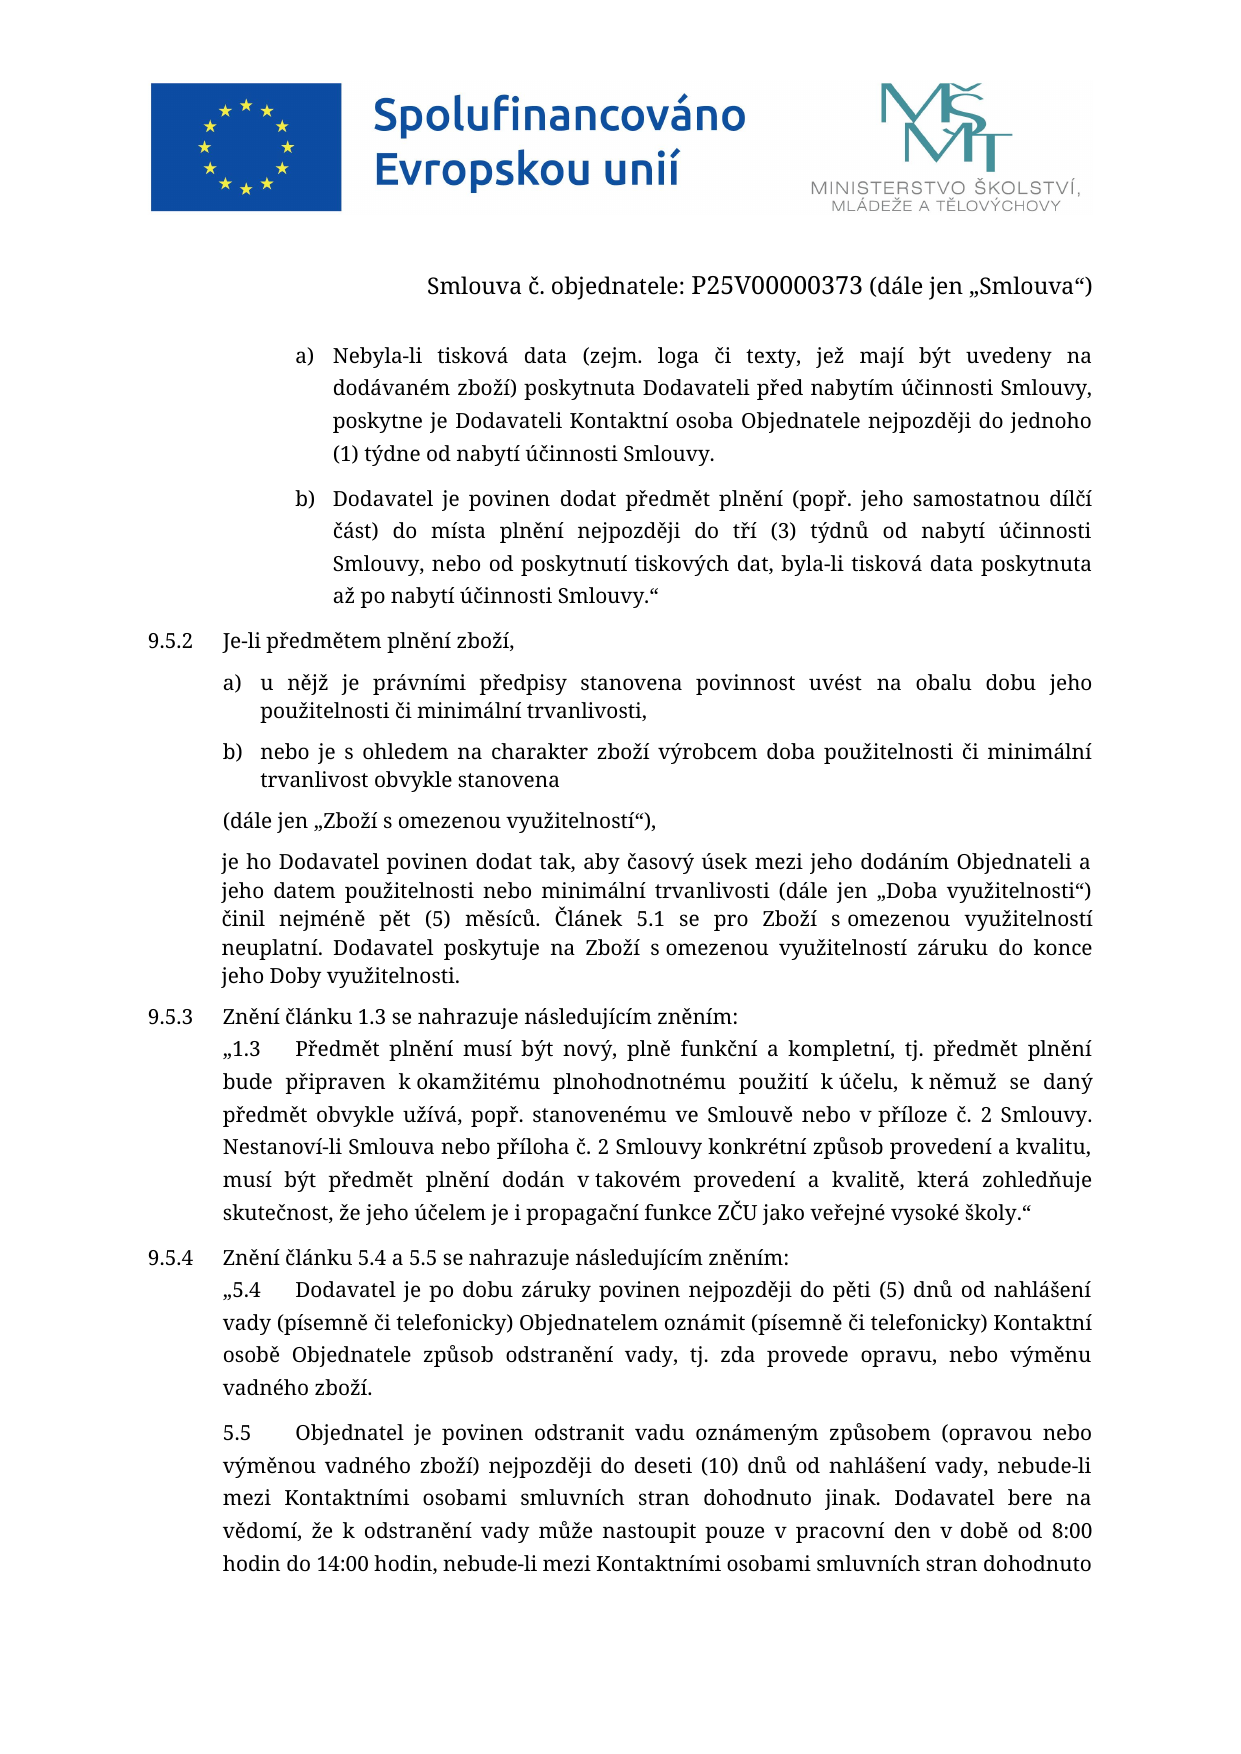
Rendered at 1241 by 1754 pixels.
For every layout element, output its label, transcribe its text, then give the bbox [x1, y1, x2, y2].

list Znění článku 1.3 se nahrazuje následujícím zněním: [148, 1002, 1093, 1030]
picture [147, 80, 1093, 215]
text (dále jen „Zboží s omezenou využitelností“), [223, 806, 1093, 835]
list Znění článku 5.4 a 5.5 se nahrazuje následujícím zněním: [148, 1243, 1093, 1271]
text je ho Dodavatel povinen dodat tak, aby časový úsek mezi jeho dodáním Objednateli a jeho datem použitelnosti nebo minimální trvanlivosti (dále jen „Doba využitelnosti“) činil nejméně pět (5) měsíců. Článek 5.1 se pro Zboží s omezenou využitelností neuplatní. Dodavatel poskytuje na Zboží s omezenou využitelností záruku do konce jeho Doby využitelnosti. [221, 847, 1093, 989]
list „1.3 Předmět plnění musí být nový, plně funkční a kompletní, tj. předmět plnění bude připraven k okamžitému plnohodnotnému použití k účelu, k němuž se daný předmět obvykle užívá, popř. stanovenému ve Smlouvě nebo v příloze č. 2 Smlouvy. Nestanoví-li Smlouva nebo příloha č. 2 Smlouvy konkrétní způsob provedení a kvalitu, musí být předmět plnění dodán v takovém provedení a kvalitě, která zohledňuje skutečnost, že jeho účelem je i propagační funkce ZČU jako veřejné vysoké školy.“ [223, 1034, 1093, 1226]
list „5.4 Dodavatel je po dobu záruky povinen nejpozději do pěti (5) dnů od nahlášení vady (písemně či telefonicky) Objednatelem oznámit (písemně či telefonicky) Kontaktní osobě Objednatele způsob odstranění vady, tj. zda provede opravu, nebo výměnu vadného zboží. [223, 1275, 1093, 1402]
list Dodavatel je povinen dodat předmět plnění (popř. jeho samostatnou dílčí část) do místa plnění nejpozději do tří (3) týdnů od nabytí účinnosti Smlouvy, nebo od poskytnutí tiskových dat, byla-li tisková data poskytnuta až po nabytí účinnosti Smlouvy.“ [295, 484, 1093, 610]
list Je-li předmětem plnění zboží, [148, 627, 1093, 655]
list u nějž je právními předpisy stanovena povinnost uvést na obalu dobu jeho použitelnosti či minimální trvanlivosti, [223, 668, 1093, 724]
list nebo je s ohledem na charakter zboží výrobcem doba použitelnosti či minimální trvanlivost obvykle stanovena [223, 737, 1093, 794]
list Nebyla-li tisková data (zejm. loga či texty, jež mají být uvedeny na dodávaném zboží) poskytnuta Dodavateli před nabytím účinnosti Smlouvy, poskytne je Dodavateli Kontaktní osoba Objednatele nejpozději do jednoho (1) týdne od nabytí účinnosti Smlouvy. [295, 341, 1093, 467]
